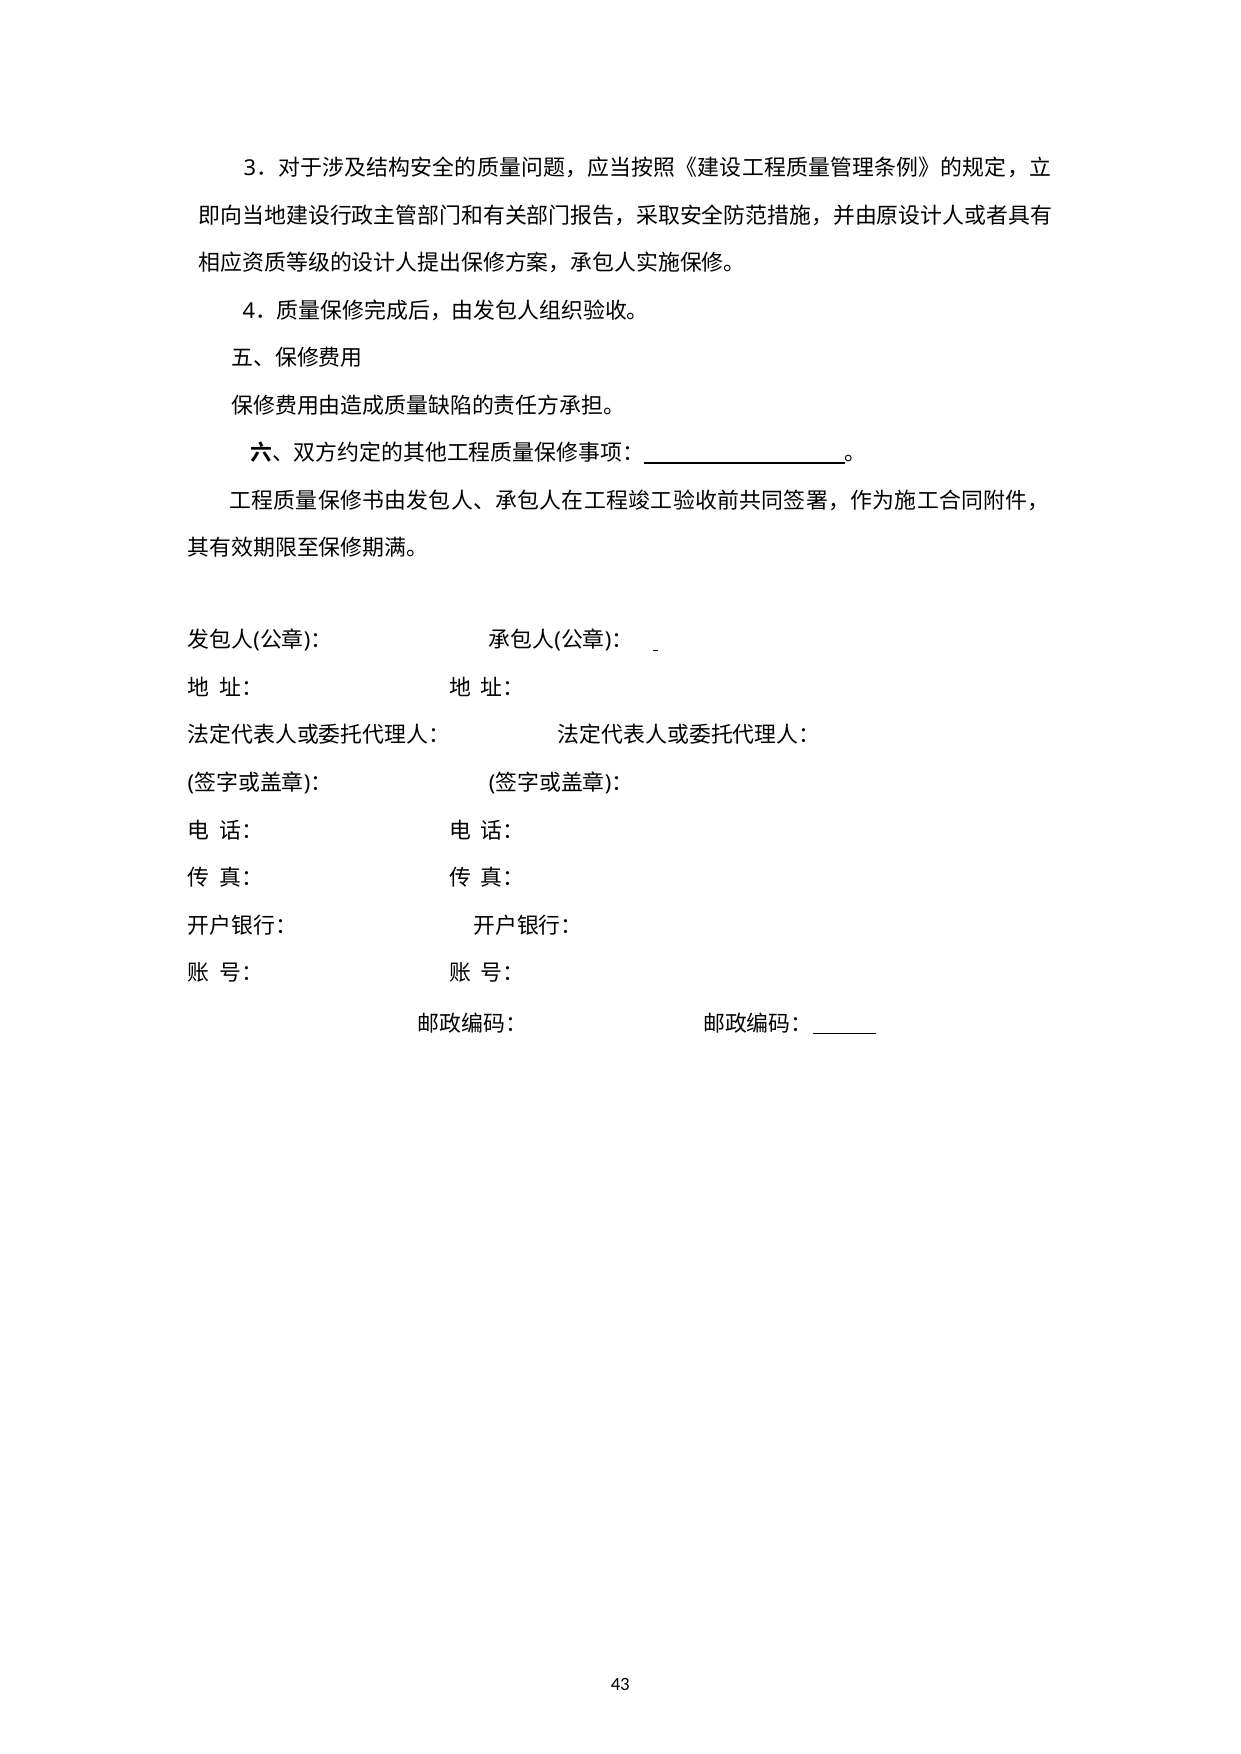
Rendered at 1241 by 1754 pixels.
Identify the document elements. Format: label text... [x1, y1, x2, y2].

text 工程质量保修书由发包人、承包人在工程竣工验收前共同签署，作为施工合同附件，其有效期限至保修期满。 [187, 483, 1053, 562]
text 账 号： 账 号： [187, 955, 1053, 987]
text 邮政编码： 邮政编码： [187, 1003, 1053, 1038]
text 传 真： 传 真： [187, 860, 1053, 892]
text 发包人(公章)： 承包人(公章)： [187, 622, 1053, 654]
text 保修费用由造成质量缺陷的责任方承担。 [187, 388, 1053, 419]
text 开户银行： 开户银行： [187, 908, 1053, 939]
text 法定代表人或委托代理人： 法定代表人或委托代理人： [187, 717, 1053, 749]
text 地 址： 地 址： [187, 670, 1053, 702]
text 五、保修费用 [187, 340, 1053, 372]
text 4．质量保修完成后，由发包人组织验收。 [231, 293, 1053, 324]
text 3．对于涉及结构安全的质量问题，应当按照《建设工程质量管理条例》的规定，立即向当地建设行政主管部门和有关部门报告，采取安全防范措施，并由原设计人或者具有相应资质等级的设计人提出保修方案，承包人实施保修。 [198, 150, 1053, 277]
text (签字或盖章)： (签字或盖章)： [187, 765, 1053, 797]
text 六、双方约定的其他工程质量保修事项： 。 [187, 435, 1053, 467]
text 电 话： 电 话： [187, 813, 1053, 844]
